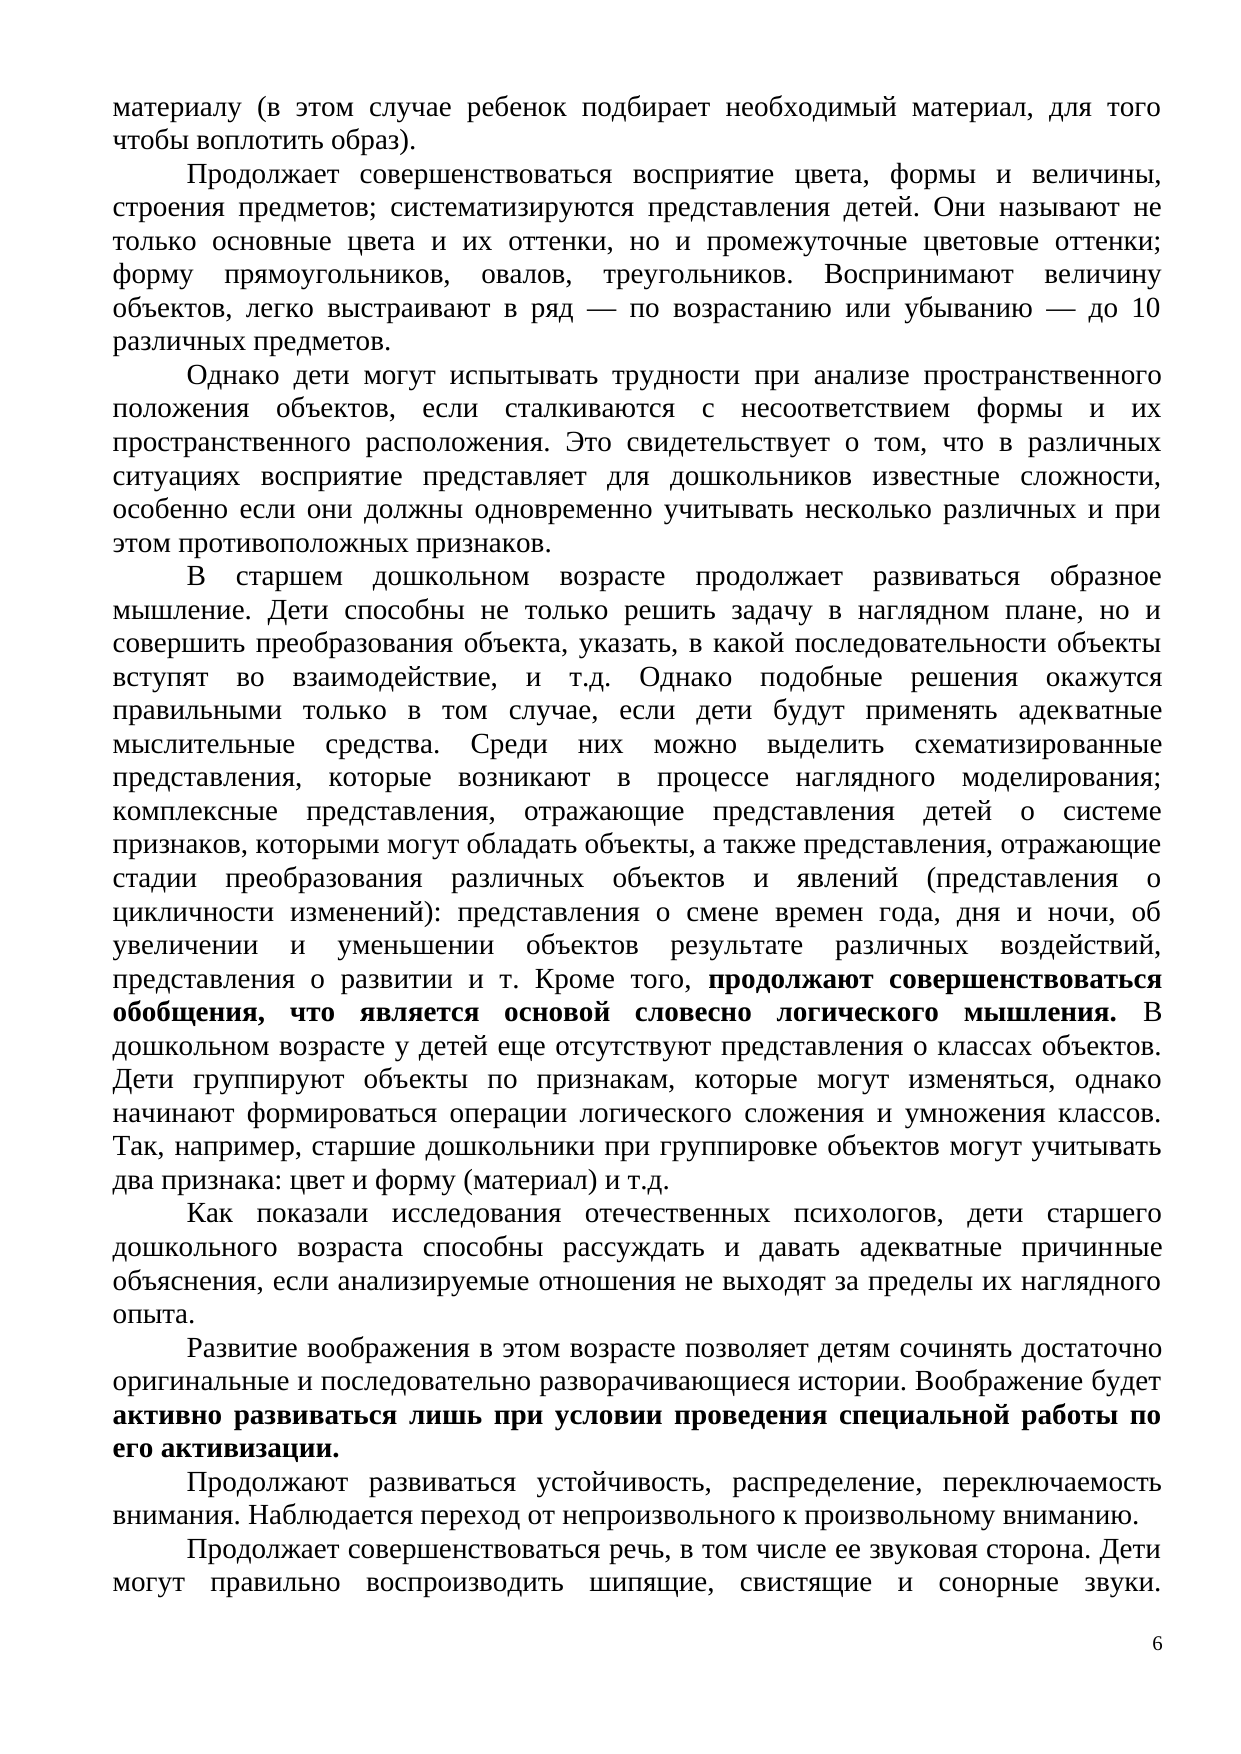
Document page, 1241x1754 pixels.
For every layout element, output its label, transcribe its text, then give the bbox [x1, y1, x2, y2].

text Продолжают развиваться устойчивость, распределение, переключаемость внимания. Наблюдается переход от непроизвольного к произвольному вниманию. [112, 1464, 1162, 1531]
text Как показали исследования отечественных психологов, дети старшего дошкольного возраста способны рассуждать и давать адекватные причинные объяснения, если анализируемые отношения не выходят за пределы их наглядного опыта. [112, 1196, 1162, 1330]
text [112, 1531, 1162, 1598]
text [112, 89, 1162, 156]
text Однако дети могут испытывать трудности при анализе пространственного положения объектов, если сталкиваются с несоответствием формы и их пространственного расположения. Это свидетельствует о том, что в различных ситуациях восприятие представляет для дошкольников известные сложности, особенно если они должны одновременно учитывать несколько различных и при этом противоположных признаков. [112, 357, 1162, 558]
text В старшем дошкольном возрасте продолжает развиваться образное мышление. Дети способны не только решить задачу в наглядном плане, но и совершить преобразования объекта, указать, в какой последовательности объекты вступят во взаимодействие, и т.д. Однако подобные решения окажутся правильными только в том случае, если дети будут применять адекватные мыслительные средства. Среди них можно выделить схематизированные представления, которые возникают в процессе наглядного моделирования; комплексные представления, отражающие представления детей о системе признаков, которыми могут обладать объекты, а также представления, отражающие стадии преобразования различных объектов и явлений (представления о цикличности изменений): представления о смене времен года, дня и ночи, об увеличении и уменьшении объектов результате различных воздействий, представления о развитии и т. Кроме того, продолжают совершенствоваться обобщения, что является основой словесно логического мышления. В дошкольном возрасте у детей еще отсутствуют представления о классах объектов. Дети группируют объекты по признакам, которые могут изменяться, однако начинают формироваться операции логического сложения и умножения классов. Так, например, старшие дошкольники при группировке объектов могут учитывать два признака: цвет и форму (материал) и т.д. [112, 558, 1162, 1196]
text Развитие воображения в этом возрасте позволяет детям сочинять достаточно оригинальные и последовательно разворачивающиеся истории. Воображение будет активно развиваться лишь при условии проведения специальной работы по его активизации. [112, 1330, 1162, 1464]
text Продолжает совершенствоваться восприятие цвета, формы и величины, строения предметов; систематизируются представления детей. Они называют не только основные цвета и их оттенки, но и промежуточные цветовые оттенки; форму прямоугольников, овалов, треугольников. Воспринимают величину объектов, легко выстраивают в ряд — по возрастанию или убыванию — до 10 различных предметов. [112, 156, 1162, 357]
